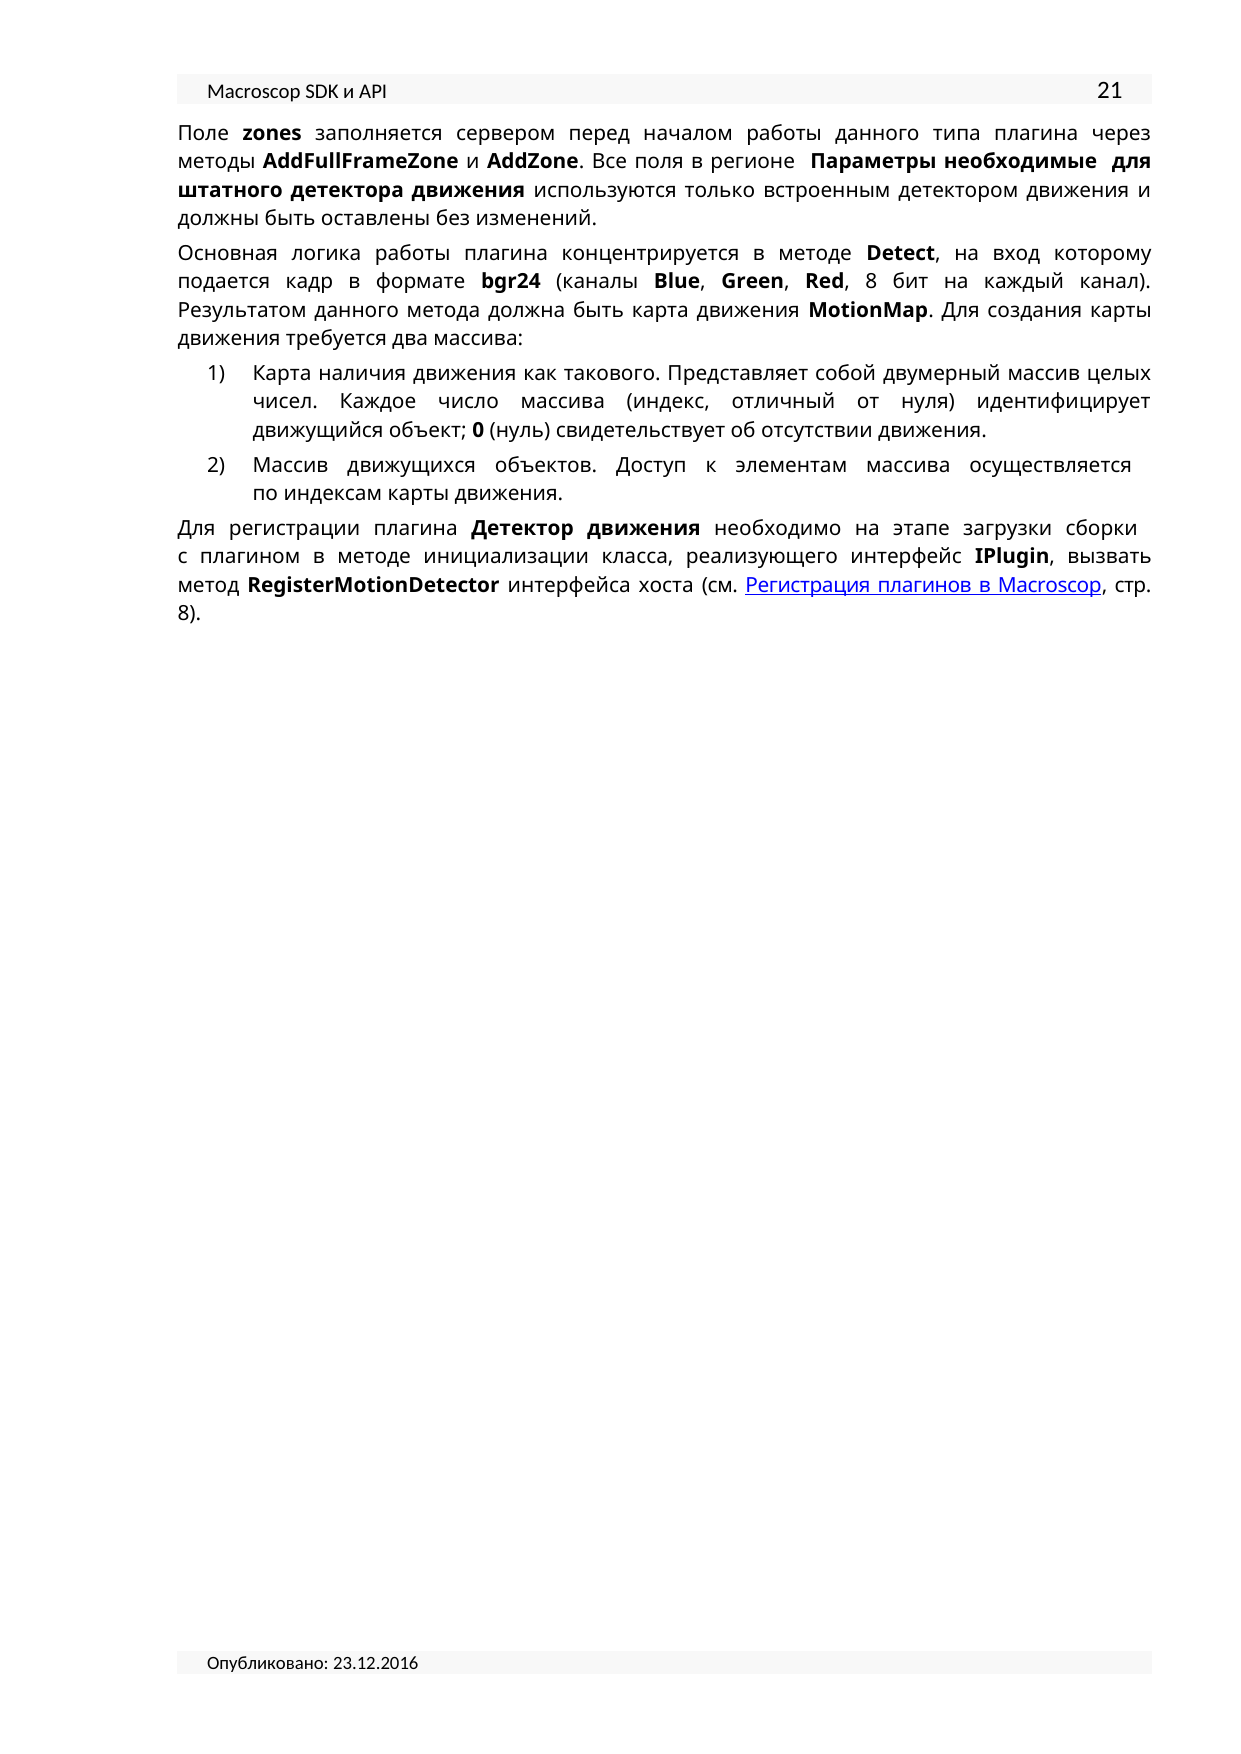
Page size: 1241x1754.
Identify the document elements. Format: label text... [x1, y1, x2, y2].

list Карта наличия движения как такового. Представляет собой двумерный массив целых чисел. Каждое число массива (индекс, отличный от нуля) идентифицирует движущийся объект; 0 (нуль) свидетельствует об отсутствии движения. [207, 358, 1152, 443]
text Основная логика работы плагина концентрируется в методе Detect, на вход которому подается кадр в формате bgr24 (каналы Blue, Green, Red, 8 бит на каждый канал). Результатом данного метода должна быть карта движения MotionMap. Для создания карты движения требуется два массива: [177, 238, 1152, 352]
list Массив движущихся объектов. Доступ к элементам массива осуществляется по индексам карты движения. [207, 450, 1152, 507]
text Для регистрации плагина Детектор движения необходимо на этапе загрузки сборки с плагином в методе инициализации класса, реализующего интерфейс IPlugin, вызвать метод RegisterMotionDetector интерфейса хоста (см. Регистрация плагинов в Macroscop, стр. 6). [177, 513, 1152, 627]
text Поле zones заполняется сервером перед началом работы данного типа плагина через методы AddFullFrameZone и AddZone. Все поля в регионе Параметры необходимые для штатного детектора движения используются только встроенным детектором движения и должны быть оставлены без изменений. [177, 118, 1152, 232]
